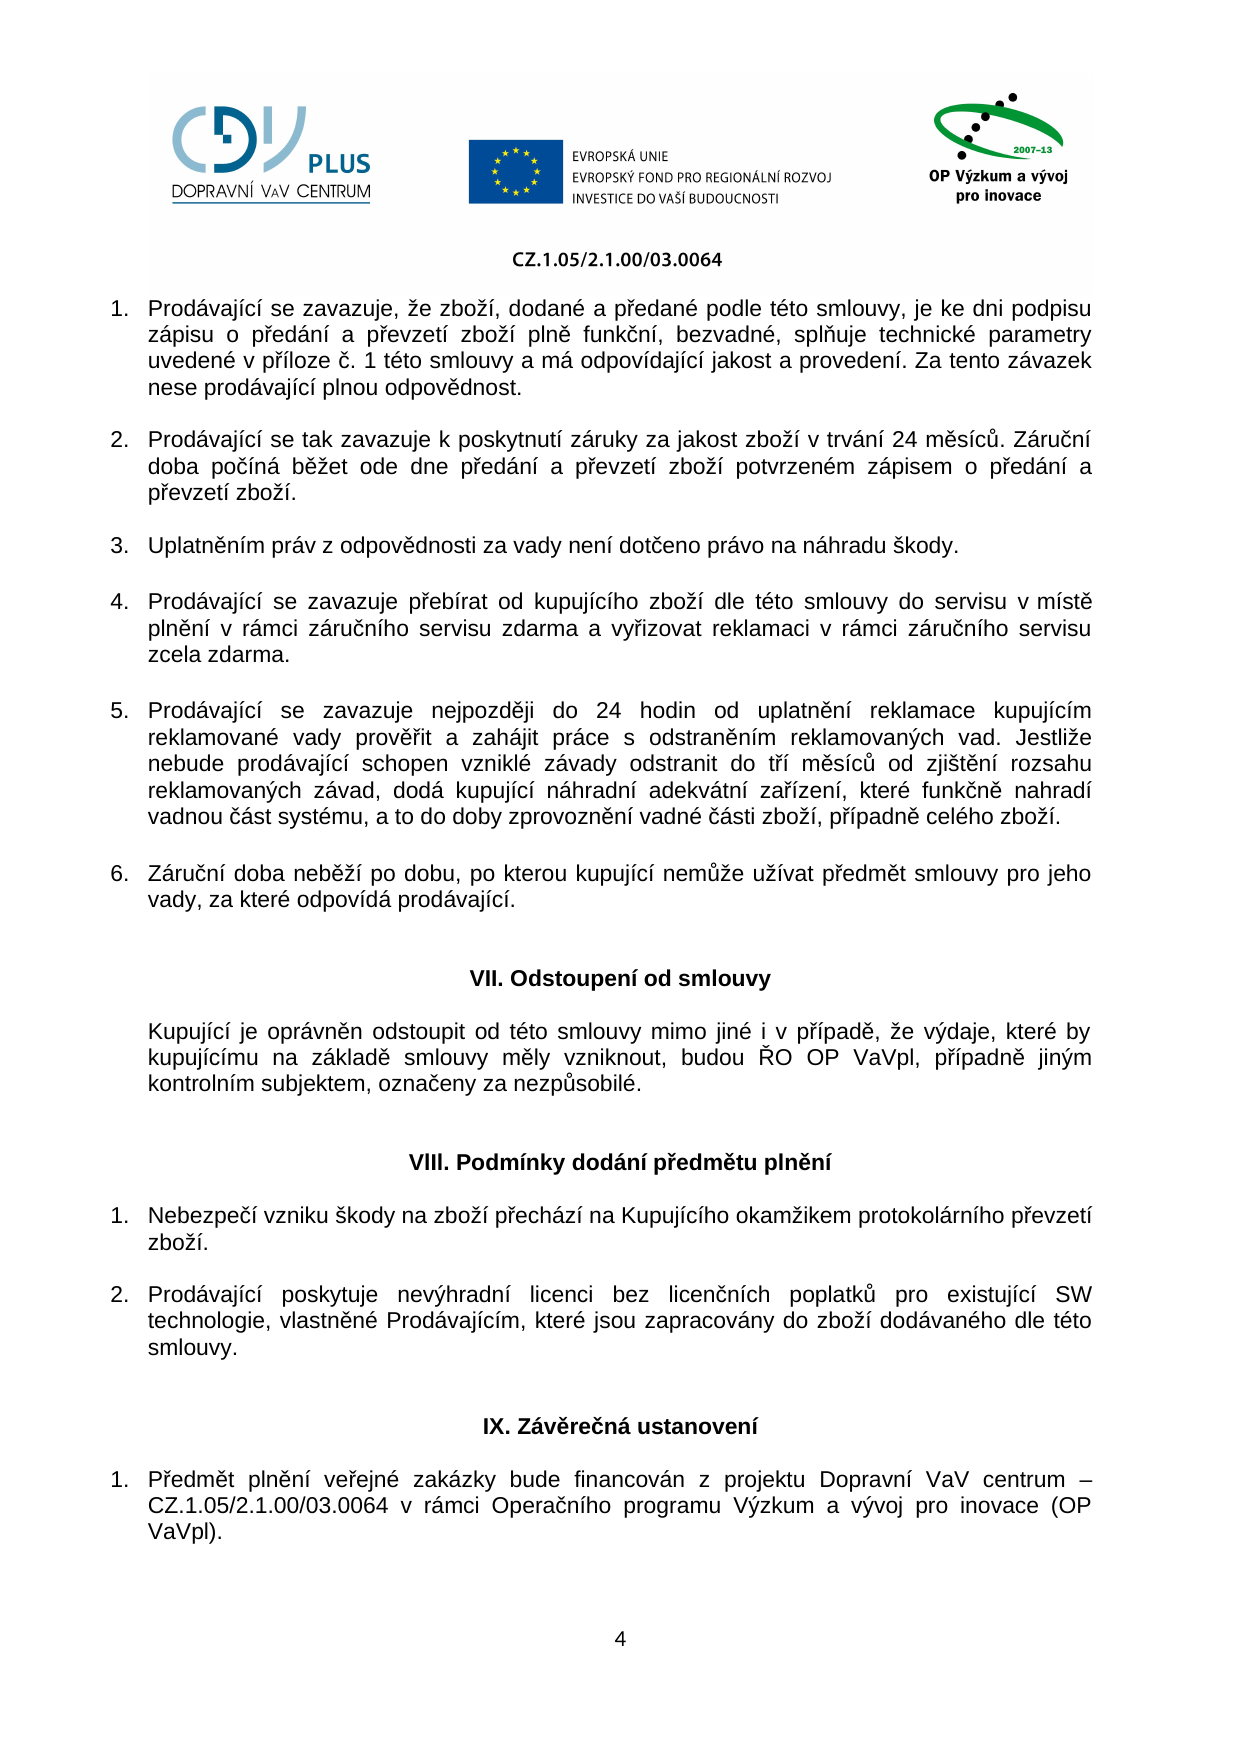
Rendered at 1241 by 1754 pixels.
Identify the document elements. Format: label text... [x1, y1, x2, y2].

text VlIl. Podmínky dodání předmětu plnění [148, 1149, 1093, 1176]
list Uplatněním práv z odpovědnosti za vady není dotčeno právo na náhradu škody. [110, 532, 1093, 558]
list Prodávající se zavazuje nejpozději do 24 hodin od uplatnění reklamace kupujícím reklamované vady prověřit a zahájit práce s odstraněním reklamovaných vad. Jestliže nebude prodávající schopen vzniklé závady odstranit do tří měsíců od zjištění rozsahu reklamovaných závad, dodá kupující náhradní adekvátní zařízení, které funkčně nahradí vadnou část systému, a to do doby zprovoznění vadné části zboží, případně celého zboží. [110, 697, 1093, 829]
list Předmět plnění veřejné zakázky bude financován z projektu Dopravní VaV centrum – CZ.1.05/2.1.00/03.0064 v rámci Operačního programu Výzkum a vývoj pro inovace (OP VaVpl). [110, 1466, 1093, 1545]
list Prodávající poskytuje nevýhradní licenci bez licenčních poplatků pro existující SW technologie, vlastněné Prodávajícím, které jsou zapracovány do zboží dodávaného dle této smlouvy. [110, 1281, 1093, 1360]
text VII. Odstoupení od smlouvy [148, 965, 1093, 991]
list Prodávající se zavazuje přebírat od kupujícího zboží dle této smlouvy do servisu v místě plnění v rámci záručního servisu zdarma a vyřizovat reklamaci v rámci záručního servisu zcela zdarma. [110, 588, 1093, 667]
list Nebezpečí vzniku škody na zboží přechází na Kupujícího okamžikem protokolárního převzetí zboží. [110, 1202, 1093, 1255]
list Záruční doba neběží po dobu, po kterou kupující nemůže užívat předmět smlouvy pro jeho vady, za které odpovídá prodávající. [110, 859, 1093, 912]
text IX. Závěrečná ustanovení [148, 1413, 1093, 1439]
list Prodávající se zavazuje, že zboží, dodané a předané podle této smlouvy, je ke dni podpisu zápisu o předání a převzetí zboží plně funkční, bezvadné, splňuje technické parametry uvedené v příloze č. 1 této smlouvy a má odpovídající jakost a provedení. Za tento závazek nese prodávající plnou odpovědnost. [110, 294, 1093, 400]
list Prodávající se tak zavazuje k poskytnutí záruky za jakost zboží v trvání 24 měsíců. Záruční doba počíná běžet ode dne předání a převzetí zboží potvrzeném zápisem o předání a převzetí zboží. [110, 426, 1093, 505]
list Kupující je oprávněn odstoupit od této smlouvy mimo jiné i v případě, že výdaje, které by kupujícímu na základě smlouvy měly vzniknout, budou ŘO OP VaVpl, případně jiným kontrolním subjektem, označeny za nezpůsobilé. [148, 1018, 1093, 1097]
picture [147, 73, 1093, 295]
